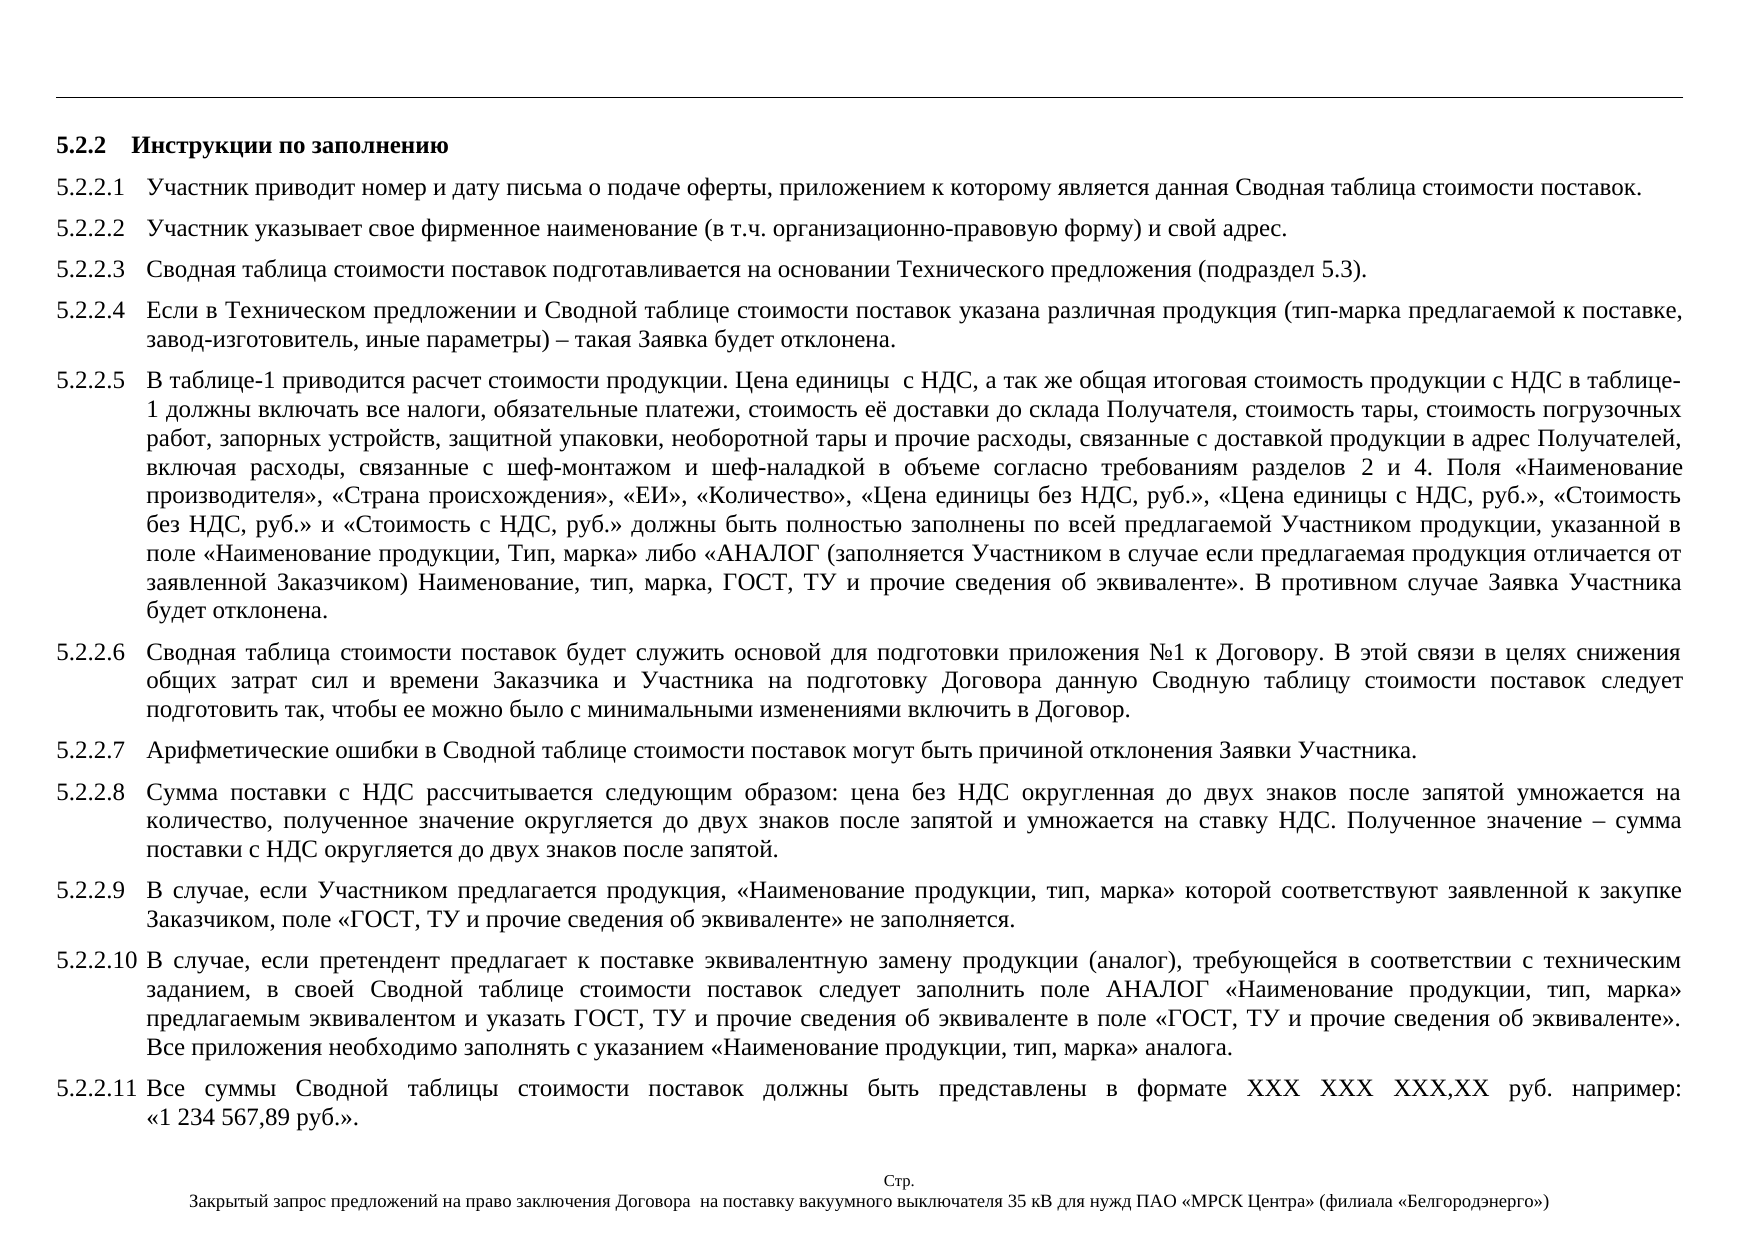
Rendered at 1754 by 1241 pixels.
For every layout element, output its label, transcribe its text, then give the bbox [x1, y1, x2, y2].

list Сводная таблица стоимости поставок подготавливается на основании Технического предложения (подраздел 5.3). [56, 254, 1683, 283]
list Участник приводит номер и дату письма о подаче оферты, приложением к которому является данная Сводная таблица стоимости поставок. [56, 172, 1683, 201]
list Участник указывает свое фирменное наименование (в т.ч. организационно-правовую форму) и свой адрес. [56, 213, 1683, 242]
list В случае, если Участником предлагается продукция, «Наименование продукции, тип, марка» которой соответствуют заявленной к закупке Заказчиком, поле «ГОСТ, ТУ и прочие сведения об эквиваленте» не заполняется. [56, 876, 1683, 933]
subtitle Инструкции по заполнению [56, 131, 1683, 159]
list В таблице-1 приводится расчет стоимости продукции. Цена единицы с НДС, а так же общая итоговая стоимость продукции с НДС в таблице-1 должны включать все налоги, обязательные платежи, стоимость её доставки до склада Получателя, стоимость тары, стоимость погрузочных работ, запорных устройств, защитной упаковки, необоротной тары и прочие расходы, связанные с доставкой продукции в адрес Получателей, включая расходы, связанные с шеф-монтажом и шеф-наладкой в объеме согласно требованиям разделов 2 и 4. Поля «Наименование производителя», «Страна происхождения», «ЕИ», «Количество», «Цена единицы без НДС, руб.», «Цена единицы с НДС, руб.», «Стоимость без НДС, руб.» и «Стоимость с НДС, руб.» должны быть полностью заполнены по всей предлагаемой Участником продукции, указанной в поле «Наименование продукции, Тип, марка» либо «АНАЛОГ (заполняется Участником в случае если предлагаемая продукция отличается от заявленной Заказчиком) Наименование, тип, марка, ГОСТ, ТУ и прочие сведения об эквиваленте». В противном случае Заявка Участника будет отклонена. [56, 366, 1683, 624]
list Сводная таблица стоимости поставок будет служить основой для подготовки приложения №1 к Договору. В этой связи в целях снижения общих затрат сил и времени Заказчика и Участника на подготовку Договора данную Сводную таблицу стоимости поставок следует подготовить так, чтобы ее можно было с минимальными изменениями включить в Договор. [56, 637, 1683, 723]
list Сумма поставки с НДС рассчитывается следующим образом: цена без НДС округленная до двух знаков после запятой умножается на количество, полученное значение округляется до двух знаков после запятой и умножается на ставку НДС. Полученное значение – сумма поставки с НДС округляется до двух знаков после запятой. [56, 777, 1683, 863]
list Арифметические ошибки в Сводной таблице стоимости поставок могут быть причиной отклонения Заявки Участника. [56, 736, 1683, 764]
list В случае, если претендент предлагает к поставке эквивалентную замену продукции (аналог), требующейся в соответствии с техническим заданием, в своей Сводной таблице стоимости поставок следует заполнить поле АНАЛОГ «Наименование продукции, тип, марка» предлагаемым эквивалентом и указать ГОСТ, ТУ и прочие сведения об эквиваленте в поле «ГОСТ, ТУ и прочие сведения об эквиваленте». Все приложения необходимо заполнять с указанием «Наименование продукции, тип, марка» аналога. [56, 946, 1683, 1061]
list Если в Техническом предложении и Сводной таблице стоимости поставок указана различная продукция (тип-марка предлагаемой к поставке, завод-изготовитель, иные параметры) – такая Заявка будет отклонена. [56, 296, 1683, 353]
list Все суммы Сводной таблицы стоимости поставок должны быть представлены в формате XXX XXX XXX,XX руб. например: «1 234 567,89 руб.». [56, 1073, 1683, 1131]
